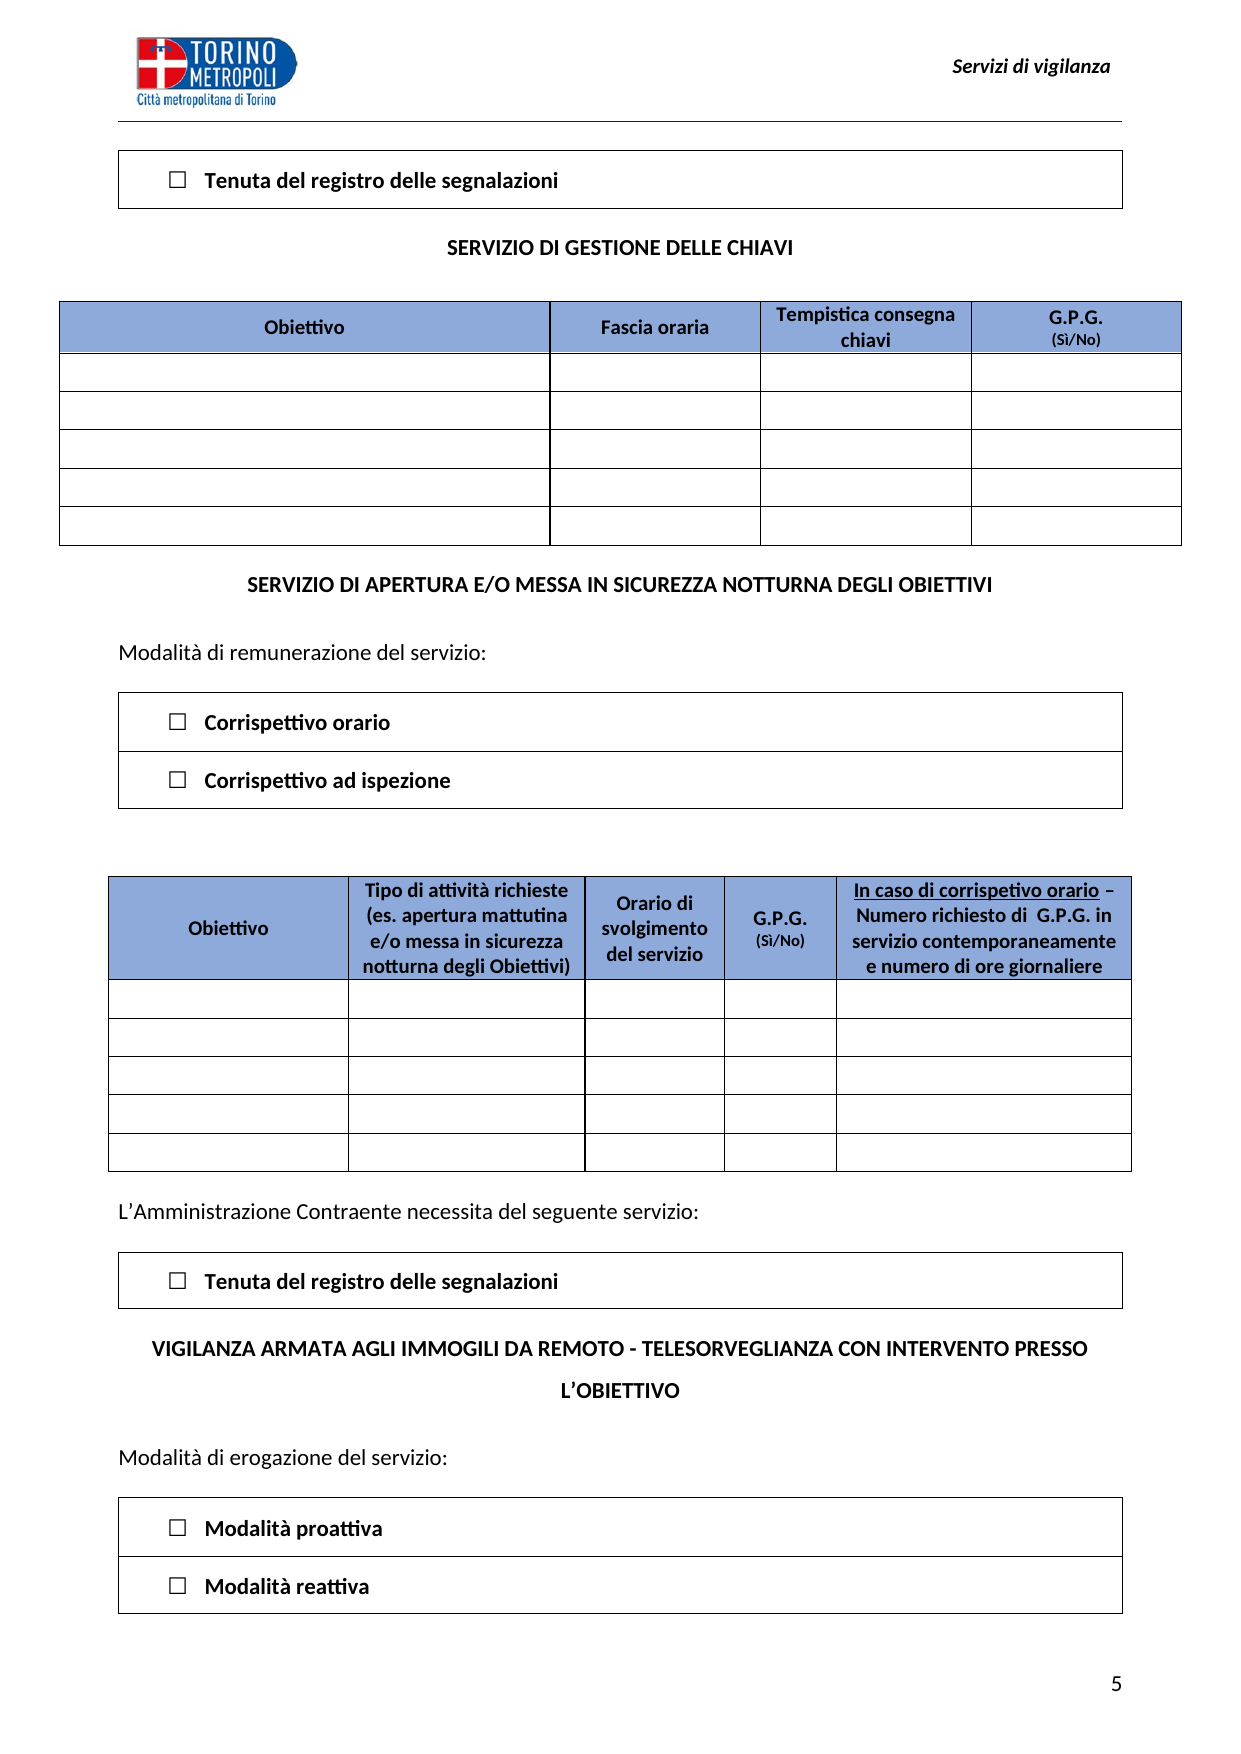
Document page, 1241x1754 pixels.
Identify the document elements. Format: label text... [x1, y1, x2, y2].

table_cell [972, 354, 1181, 391]
table_cell [349, 1134, 584, 1171]
table_header Tipo di attività richieste (es. apertura mattutina e/o messa in sicurezza notturna degli Obiettivi) [349, 877, 584, 979]
table_cell [837, 1134, 1131, 1171]
table_cell [109, 1019, 348, 1056]
table_cell [349, 980, 584, 1017]
table_cell [837, 1019, 1131, 1056]
table_cell Tenuta del registro delle segnalazioni [119, 151, 1122, 207]
table_header G.P.G. (Sì/No) [725, 877, 836, 979]
table_header Modalità proattiva [119, 1498, 1122, 1556]
table_cell [109, 1134, 348, 1171]
table_header Orario di svolgimento del servizio [586, 877, 724, 979]
table_cell [109, 1057, 348, 1094]
table_cell [551, 392, 760, 429]
table_header Corrispettivo orario [119, 693, 1122, 751]
table_cell [725, 1057, 836, 1094]
table_header Tenuta del registro delle segnalazioni [119, 1253, 1122, 1308]
table_header G.P.G. (Sì/No) [972, 302, 1181, 352]
text SERVIZIO DI GESTIONE DELLE CHIAVI [118, 233, 1122, 262]
table_cell [972, 469, 1181, 506]
table_header Obiettivo [60, 302, 549, 352]
text SERVIZIO DI APERTURA E/O MESSA IN SICUREZZA NOTTURNA DEGLI OBIETTIVI [118, 571, 1122, 599]
table_header Obiettivo [109, 877, 348, 979]
table_cell [551, 430, 760, 468]
table_cell [972, 392, 1181, 429]
table_cell [551, 469, 760, 506]
table_cell [837, 1095, 1131, 1133]
table_cell [60, 354, 549, 391]
table_cell [586, 1019, 724, 1056]
table_cell [761, 354, 971, 391]
table_cell [349, 1057, 584, 1094]
text Modalità di remunerazione del servizio: [118, 638, 1122, 666]
text Modalità di erogazione del servizio: [118, 1443, 1122, 1471]
table_cell [761, 507, 971, 544]
table_cell [837, 1057, 1131, 1094]
table_cell [586, 1134, 724, 1171]
table_cell [725, 980, 836, 1017]
table_cell [725, 1095, 836, 1133]
table_cell [60, 430, 549, 468]
table_cell [109, 1095, 348, 1133]
table_cell [60, 469, 549, 506]
table_cell [551, 507, 760, 544]
text VIGILANZA ARMATA AGLI IMMOGILI DA REMOTO - TELESORVEGLIANZA CON INTERVENTO PRESSO L’OBIETTIVO [118, 1334, 1122, 1404]
text L’Amministrazione Contraente necessita del seguente servizio: [118, 1197, 1122, 1225]
table_cell [586, 980, 724, 1017]
table_cell [972, 507, 1181, 544]
table_cell [349, 1095, 584, 1133]
table_cell [349, 1019, 584, 1056]
table_cell [60, 392, 549, 429]
table_header In caso di corrispetivo orario – Numero richiesto di G.P.G. in servizio contemporaneamente e numero di ore giornaliere [837, 877, 1131, 979]
picture [129, 18, 299, 118]
table_header Fascia oraria [551, 302, 760, 352]
table_cell [586, 1095, 724, 1133]
table_cell [551, 354, 760, 391]
table_cell [972, 430, 1181, 468]
table_cell [837, 980, 1131, 1017]
table_cell [586, 1057, 724, 1094]
table_cell [761, 392, 971, 429]
table_cell [761, 430, 971, 468]
table_header Tempistica consegna chiavi [761, 302, 971, 352]
table_cell [725, 1134, 836, 1171]
table_cell [109, 980, 348, 1017]
table_cell [60, 507, 549, 544]
table_cell [761, 469, 971, 506]
table_cell Modalità reattiva [119, 1557, 1122, 1613]
table_cell Corrispettivo ad ispezione [119, 752, 1122, 808]
table_cell [725, 1019, 836, 1056]
